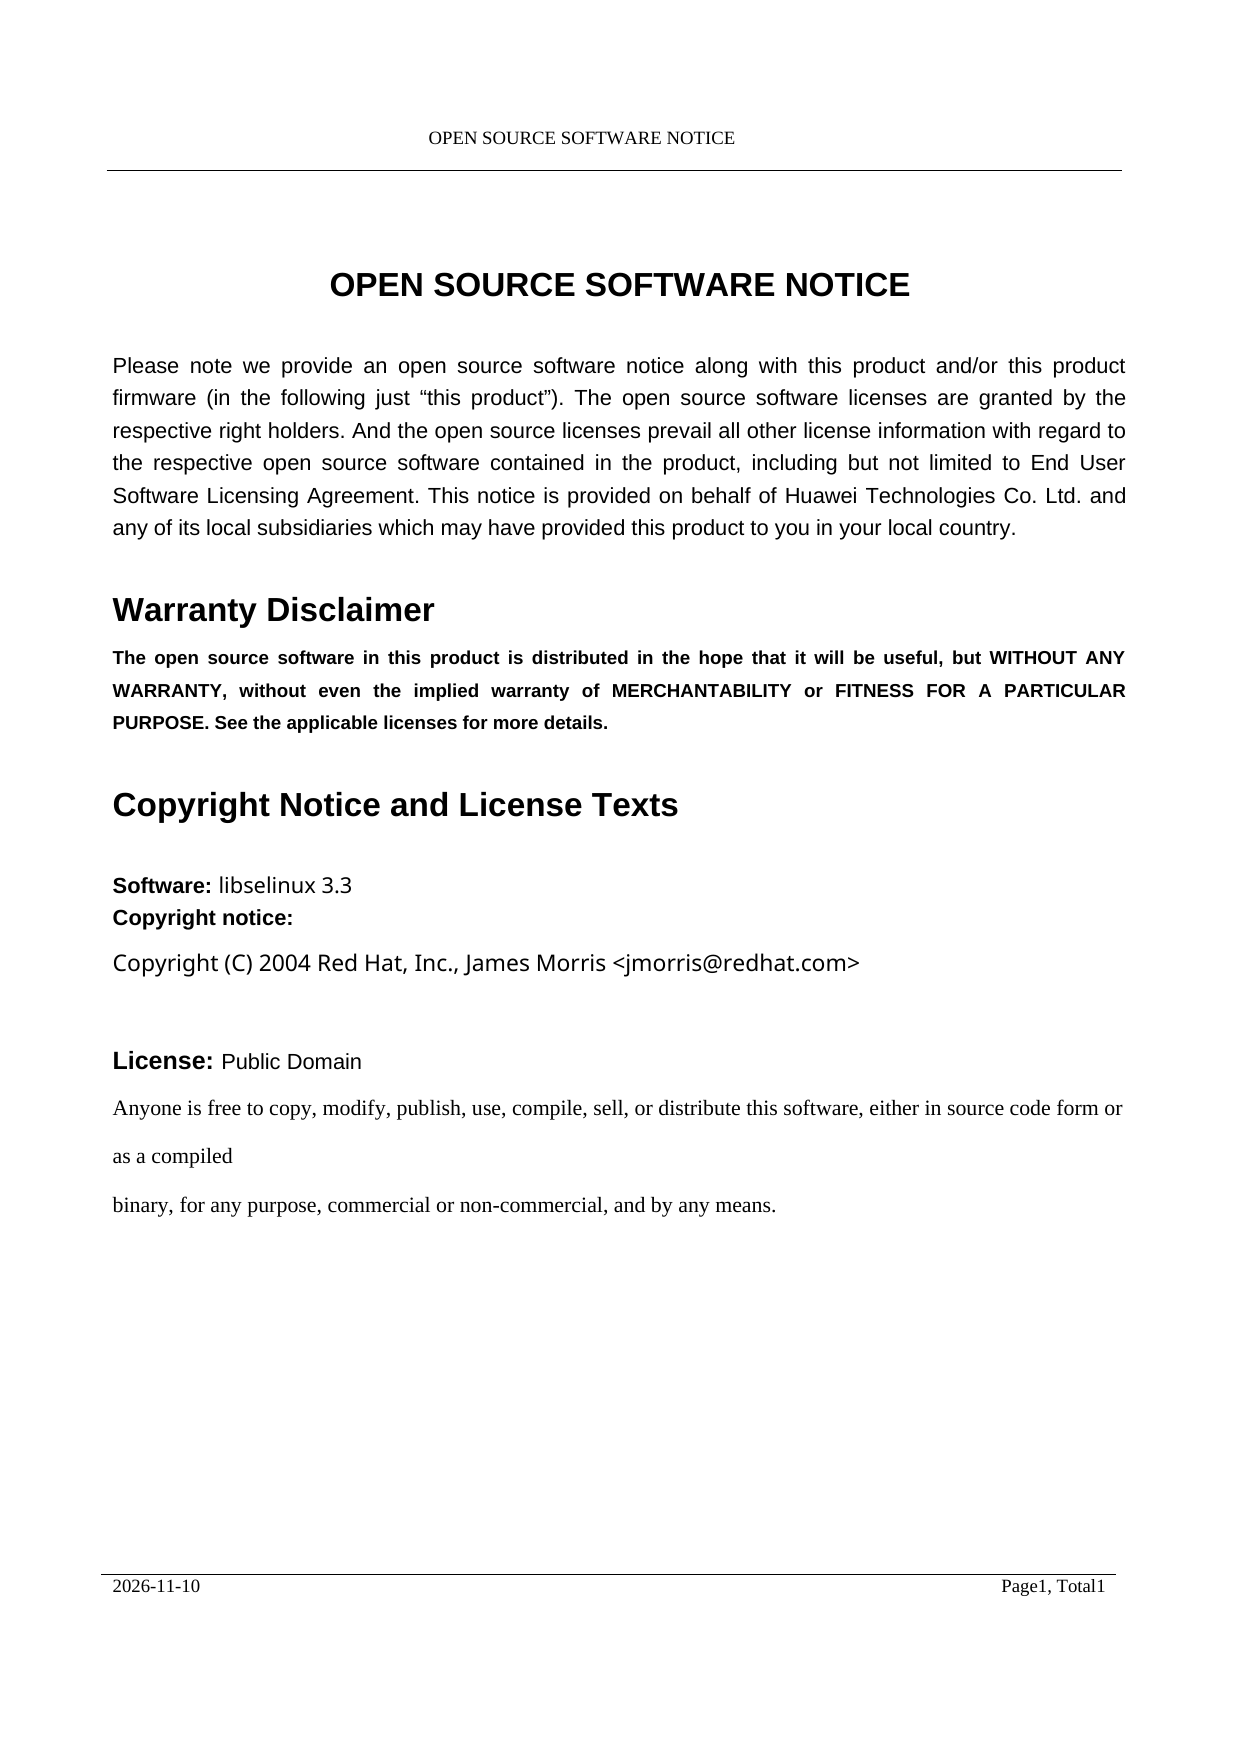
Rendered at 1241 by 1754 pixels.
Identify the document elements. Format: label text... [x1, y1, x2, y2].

text Anyone is free to copy, modify, publish, use, compile, sell, or distribute this software, either in source code form or as a compiled binary, for any purpose, commercial or non-commercial, and by any means. [112, 1091, 1128, 1221]
text Copyright (C) 2004 Red Hat, Inc., James Morris <jmorris@redhat.com> [112, 947, 1128, 1028]
text Warranty Disclaimer [112, 576, 1128, 641]
text Software: libselinux 3.3 [112, 869, 1128, 901]
text Copyright Notice and License Texts [112, 771, 1128, 836]
text Copyright notice: [112, 901, 1128, 934]
text The open source software in this product is distributed in the hope that it will be useful, but WITHOUT ANY WARRANTY, without even the implied warranty of MERCHANTABILITY or FITNESS FOR A PARTICULAR PURPOSE. See the applicable licenses for more details. [112, 641, 1128, 739]
text OPEN SOURCE SOFTWARE NOTICE [112, 251, 1128, 316]
text License: Public Domain [112, 1044, 1128, 1077]
text Please note we provide an open source software notice along with this product and/or this product firmware (in the following just “this product”). The open source software licenses are granted by the respective right holders. And the open source licenses prevail all other license information with regard to the respective open source software contained in the product, including but not limited to End User Software Licensing Agreement. This notice is provided on behalf of Huawei Technologies Co. Ltd. and any of its local subsidiaries which may have provided this product to you in your local country. [112, 349, 1128, 544]
